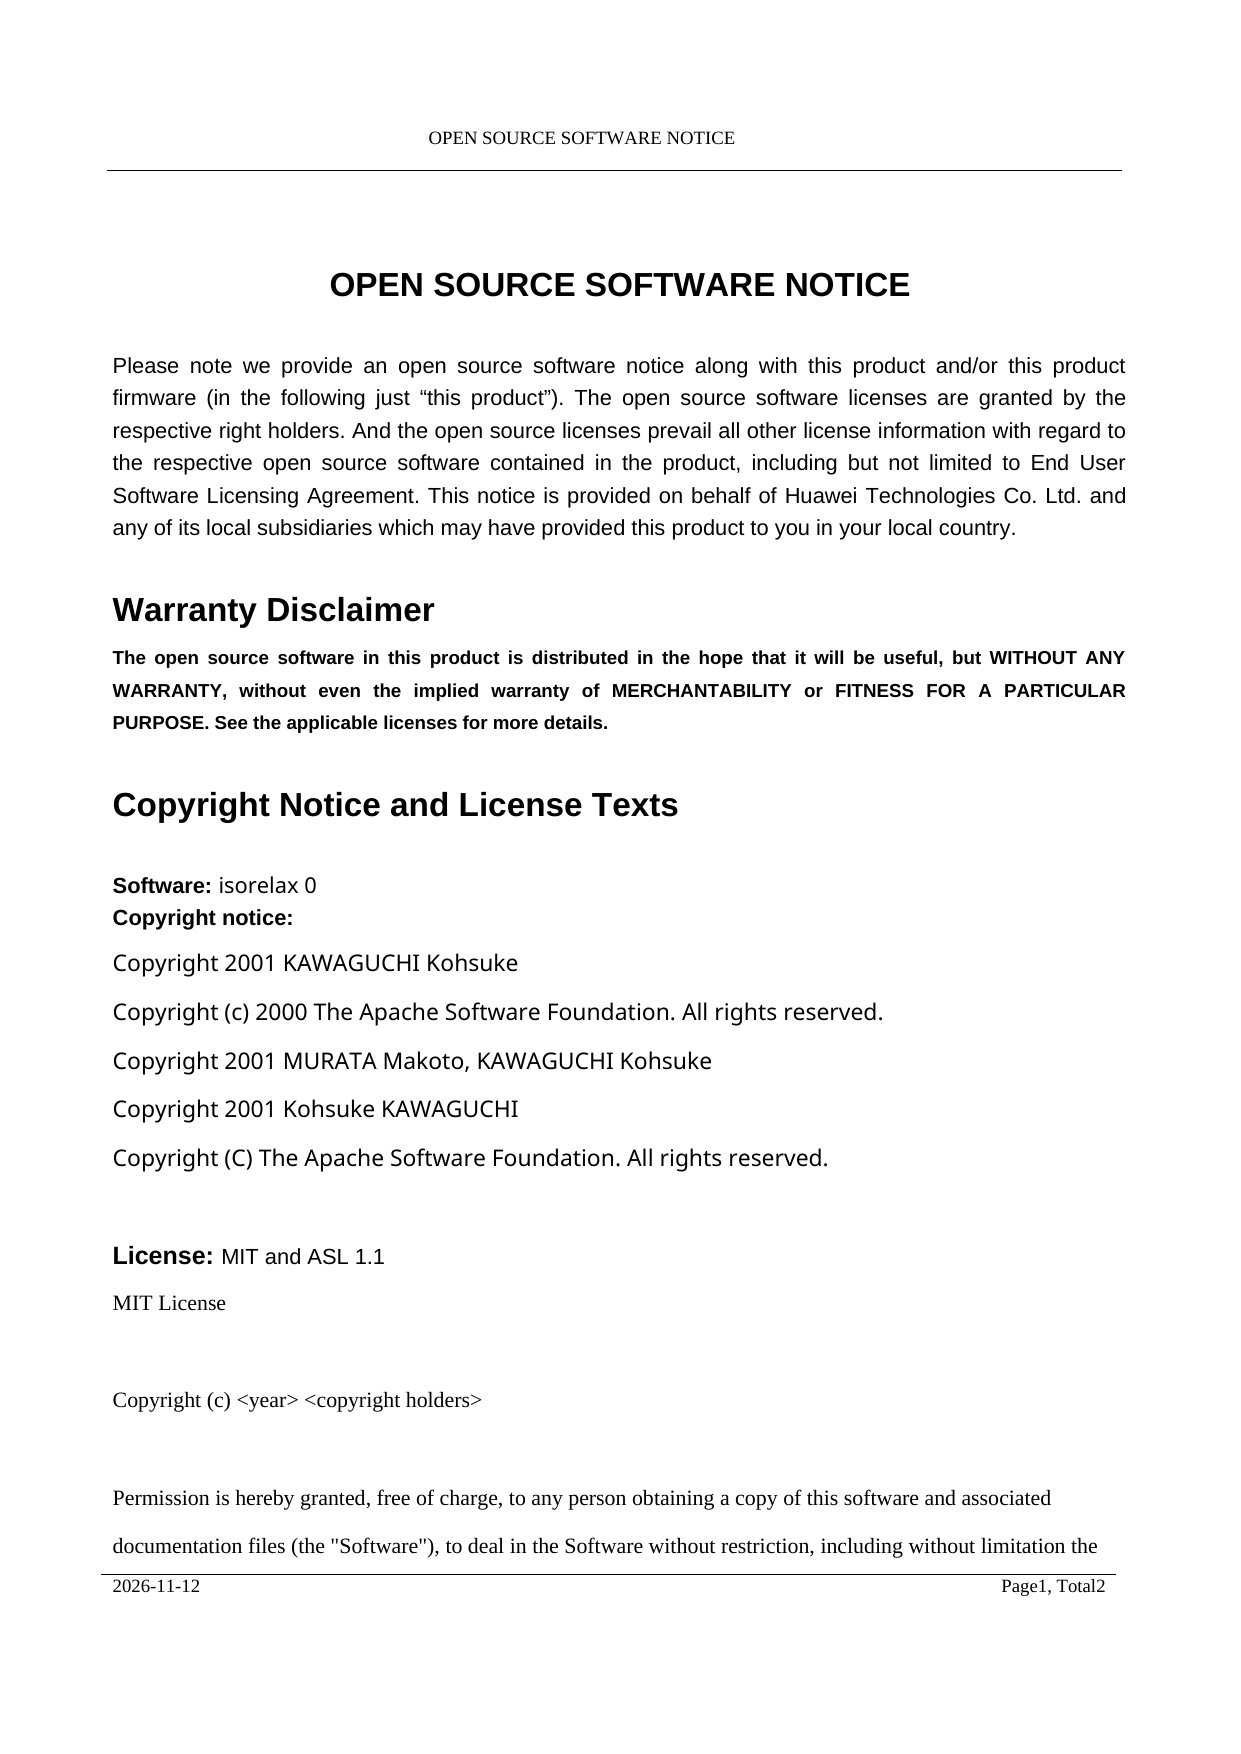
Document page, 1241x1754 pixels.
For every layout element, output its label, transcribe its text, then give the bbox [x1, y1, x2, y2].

text Copyright 2001 KAWAGUCHI Kohsuke Copyright (c) 2000 The Apache Software Foundation. All rights reserved. Copyright 2001 MURATA Makoto, KAWAGUCHI Kohsuke Copyright 2001 Kohsuke KAWAGUCHI Copyright (C) The Apache Software Foundation. All rights reserved. [112, 947, 1128, 1223]
text Copyright notice: [112, 901, 1128, 934]
text The open source software in this product is distributed in the hope that it will be useful, but WITHOUT ANY WARRANTY, without even the implied warranty of MERCHANTABILITY or FITNESS FOR A PARTICULAR PURPOSE. See the applicable licenses for more details. [112, 641, 1128, 739]
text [112, 1286, 1128, 1562]
text License: MIT and ASL 1.1 [112, 1239, 1128, 1272]
text Please note we provide an open source software notice along with this product and/or this product firmware (in the following just “this product”). The open source software licenses are granted by the respective right holders. And the open source licenses prevail all other license information with regard to the respective open source software contained in the product, including but not limited to End User Software Licensing Agreement. This notice is provided on behalf of Huawei Technologies Co. Ltd. and any of its local subsidiaries which may have provided this product to you in your local country. [112, 349, 1128, 544]
text Copyright Notice and License Texts [112, 771, 1128, 836]
text Software: isorelax 0 [112, 869, 1128, 901]
text Warranty Disclaimer [112, 576, 1128, 641]
text OPEN SOURCE SOFTWARE NOTICE [112, 251, 1128, 316]
